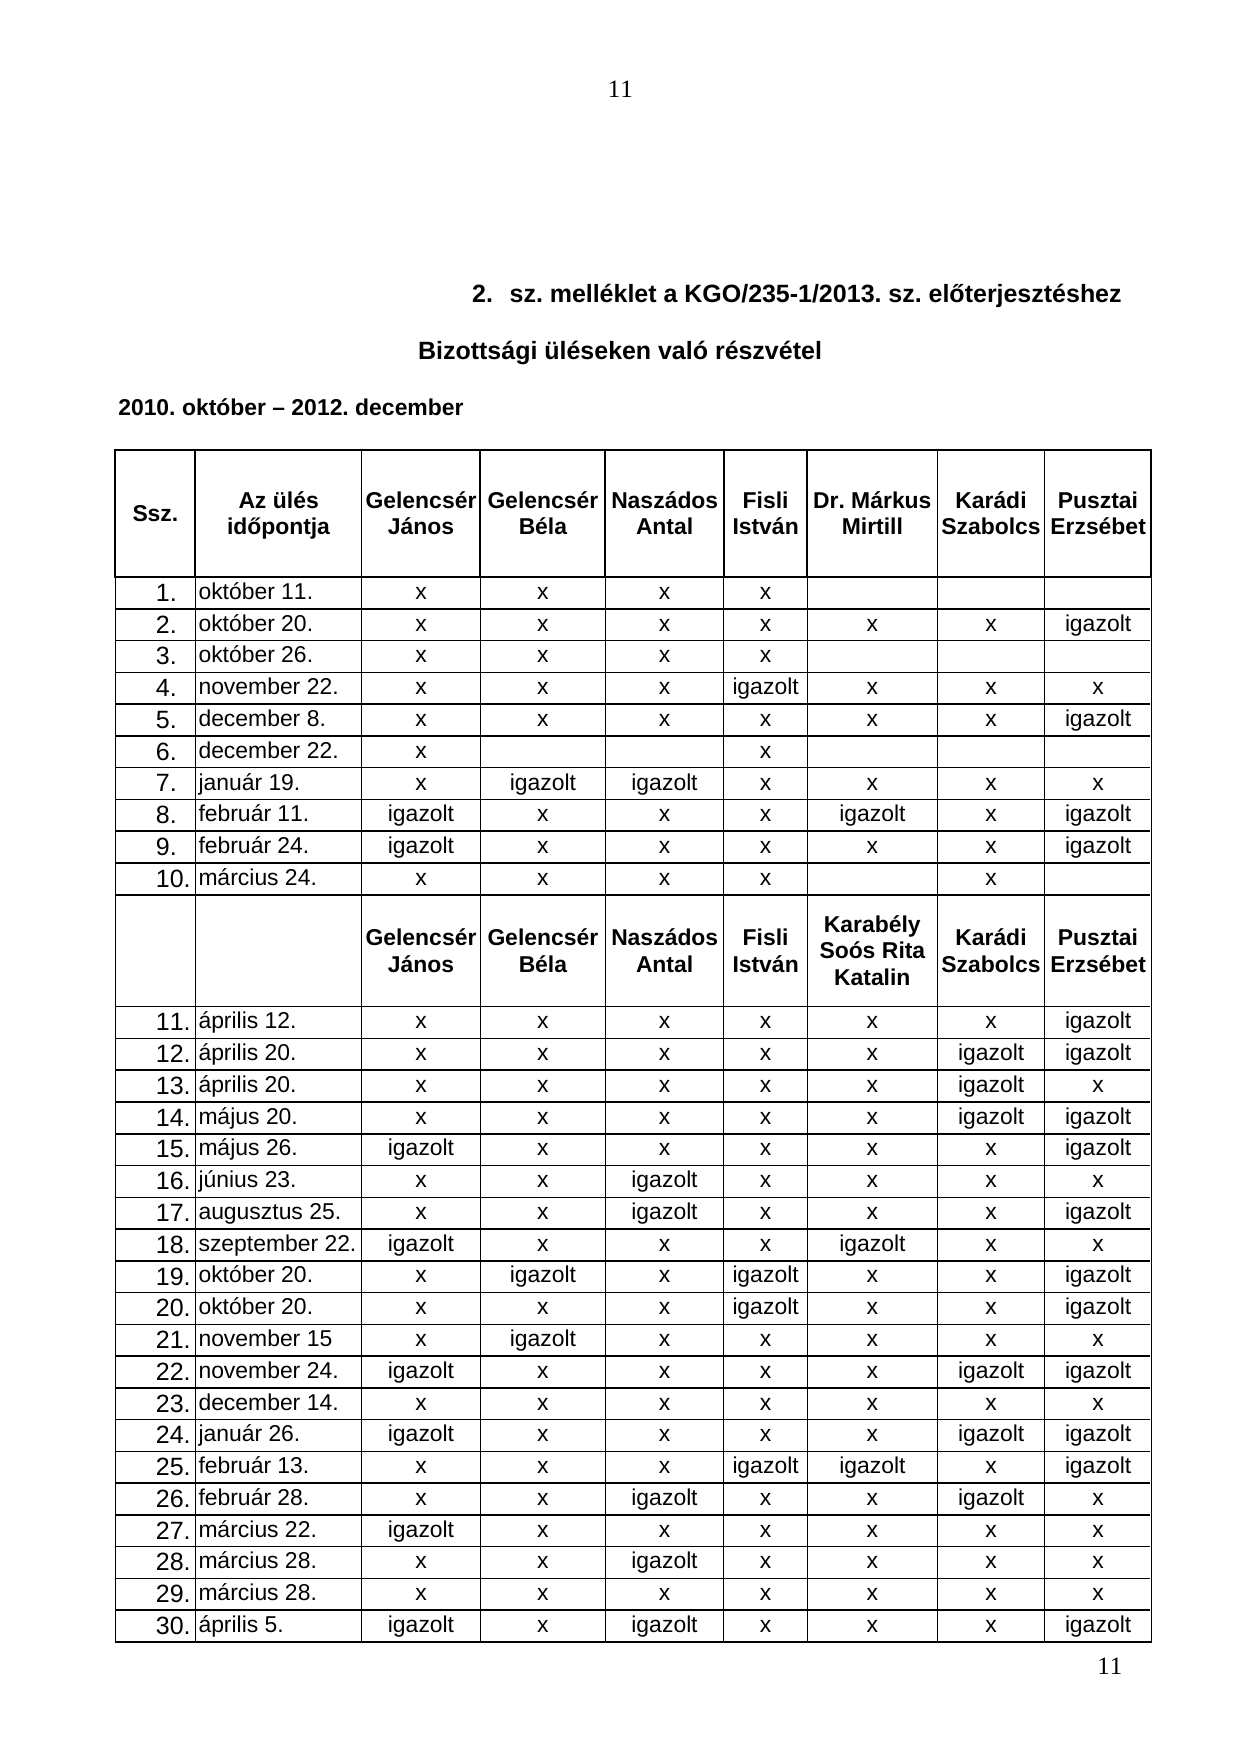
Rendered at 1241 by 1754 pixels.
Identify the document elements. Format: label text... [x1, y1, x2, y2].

table_cell [481, 737, 605, 767]
table_cell január 19. [196, 768, 361, 799]
table_cell x [481, 1516, 605, 1546]
table_cell [606, 737, 723, 767]
table_cell x [481, 641, 605, 672]
table_cell x [808, 1547, 937, 1578]
table_cell x [808, 1516, 937, 1546]
table_cell x [481, 1579, 605, 1609]
table_cell [938, 737, 1044, 767]
table_cell x [606, 832, 723, 862]
table_cell x [808, 673, 937, 703]
table_cell x [362, 1007, 480, 1037]
table_cell igazolt [1045, 608, 1151, 640]
table_cell x [724, 1039, 807, 1069]
table_cell x [362, 641, 480, 672]
table_cell [116, 864, 195, 894]
table_cell x [808, 1420, 937, 1451]
table_cell [116, 1484, 195, 1514]
table_cell [196, 896, 361, 1006]
table_cell x [1045, 767, 1151, 799]
table_cell x [606, 1230, 723, 1260]
table_cell x [938, 1166, 1044, 1196]
table_cell x [481, 673, 605, 703]
table_cell x [481, 705, 605, 735]
table_cell [116, 641, 195, 672]
table_cell igazolt [1045, 1133, 1151, 1164]
table_cell x [362, 1166, 480, 1196]
table_header Dr. Márkus Mirtill [808, 451, 937, 576]
table_cell Karádi Szabolcs [938, 896, 1044, 1006]
table_cell igazolt [1045, 1609, 1151, 1641]
table_cell x [724, 1325, 807, 1355]
table_cell x [481, 1166, 605, 1196]
table_header Gelencsér János [362, 451, 479, 576]
table_cell [116, 1293, 195, 1323]
table_cell [808, 737, 937, 767]
table_cell október 20. [196, 610, 361, 640]
table_header Ssz. [116, 451, 194, 576]
table_cell x [362, 1071, 480, 1101]
table_cell x [808, 1389, 937, 1419]
table_cell x [362, 1452, 480, 1482]
table_cell [116, 1420, 195, 1451]
table_cell x [481, 1611, 605, 1641]
table_cell x [808, 1135, 937, 1164]
table_cell október 11. [196, 578, 361, 608]
table_cell [808, 578, 937, 608]
table_cell igazolt [724, 673, 807, 703]
table_cell igazolt [1045, 799, 1151, 830]
table_cell igazolt [606, 1198, 723, 1228]
table_cell x [724, 1166, 807, 1196]
table_cell [116, 832, 195, 862]
table_cell igazolt [362, 832, 480, 862]
table_cell igazolt [1045, 1260, 1151, 1292]
table_cell x [938, 1452, 1044, 1482]
table_cell igazolt [362, 1420, 480, 1451]
table_cell x [724, 1007, 807, 1037]
table_cell igazolt [481, 1325, 605, 1355]
table_cell x [481, 1103, 605, 1133]
table_cell x [481, 610, 605, 640]
table_cell x [724, 864, 807, 894]
table_cell igazolt [362, 800, 480, 830]
table_cell x [1045, 1514, 1151, 1546]
table_cell x [938, 1230, 1044, 1260]
table_cell x [606, 1579, 723, 1609]
table_cell x [481, 1230, 605, 1260]
table_cell x [362, 673, 480, 703]
text Bizottsági üléseken való részvétel [118, 336, 1122, 365]
table_cell x [724, 737, 807, 767]
table_cell x [938, 1389, 1044, 1419]
table_cell [116, 1547, 195, 1578]
table_cell x [481, 1007, 605, 1037]
table_cell [116, 1198, 195, 1228]
table_cell október 20. [196, 1262, 361, 1292]
table_cell igazolt [1045, 1101, 1151, 1133]
table_cell x [606, 1293, 723, 1323]
table_cell x [808, 1611, 937, 1641]
table_cell igazolt [938, 1039, 1044, 1069]
table_cell x [481, 1452, 605, 1482]
table_cell igazolt [362, 1135, 480, 1164]
table_cell június 23. [196, 1166, 361, 1196]
table_cell [1045, 640, 1151, 672]
table_cell igazolt [1045, 703, 1151, 735]
table_cell x [808, 705, 937, 735]
table_cell igazolt [362, 1611, 480, 1641]
table_cell x [606, 1325, 723, 1355]
table_cell [116, 705, 195, 735]
table_cell x [606, 1135, 723, 1164]
table_cell x [938, 1198, 1044, 1228]
table_cell január 26. [196, 1420, 361, 1451]
table_cell [116, 1389, 195, 1419]
table_cell x [362, 1262, 480, 1292]
table_cell április 20. [196, 1071, 361, 1101]
table_cell igazolt [808, 1452, 937, 1482]
table_cell x [606, 1262, 723, 1292]
table_cell március 28. [196, 1579, 361, 1609]
table_cell [116, 673, 195, 703]
table_cell x [1045, 1482, 1151, 1514]
table_cell x [724, 1357, 807, 1387]
table_cell x [481, 1547, 605, 1578]
table_cell [116, 1452, 195, 1482]
table_cell x [362, 768, 480, 799]
table_cell november 24. [196, 1357, 361, 1387]
table_cell [1045, 862, 1151, 894]
table_cell x [724, 610, 807, 640]
table_cell x [606, 1452, 723, 1482]
table_cell x [938, 1135, 1044, 1164]
list sz. melléklet a KGO/235-1/2013. sz. előterjesztéshez [156, 279, 1122, 308]
table_cell Fisli István [724, 896, 807, 1006]
table_cell x [724, 641, 807, 672]
table_cell [808, 641, 937, 672]
table_cell igazolt [724, 1293, 807, 1323]
table_cell x [362, 1293, 480, 1323]
table_cell április 20. [196, 1039, 361, 1069]
table_cell [116, 578, 195, 608]
table_cell szeptember 22. [196, 1230, 361, 1260]
table_cell x [481, 1293, 605, 1323]
table_cell április 12. [196, 1007, 361, 1037]
table_cell x [606, 578, 723, 608]
table_cell x [724, 800, 807, 830]
table_cell x [808, 1198, 937, 1228]
table_cell február 13. [196, 1452, 361, 1482]
table_cell igazolt [938, 1071, 1044, 1101]
table_cell x [724, 1611, 807, 1641]
table_cell x [938, 864, 1044, 894]
table_header Gelencsér Béla [481, 451, 604, 576]
table_cell x [606, 1071, 723, 1101]
table_cell igazolt [1045, 1038, 1151, 1069]
table_cell [116, 1166, 195, 1196]
table_cell igazolt [938, 1484, 1044, 1514]
table_cell x [1045, 1228, 1151, 1260]
table_cell x [362, 1389, 480, 1419]
table_cell x [481, 1357, 605, 1387]
table_cell igazolt [938, 1103, 1044, 1133]
table_cell x [938, 610, 1044, 640]
table_cell x [938, 832, 1044, 862]
table_cell igazolt [938, 1420, 1044, 1451]
table_cell igazolt [606, 1166, 723, 1196]
table_cell [116, 1357, 195, 1387]
table_cell x [362, 705, 480, 735]
table_cell [116, 610, 195, 640]
table_cell [116, 1230, 195, 1260]
table_cell március 22. [196, 1516, 361, 1546]
table_cell Naszádos Antal [606, 896, 723, 1006]
table_cell x [362, 1039, 480, 1069]
table_cell igazolt [362, 1516, 480, 1546]
table_cell augusztus 25. [196, 1198, 361, 1228]
table_cell december 22. [196, 737, 361, 767]
table_cell x [808, 1039, 937, 1069]
table_cell x [938, 1325, 1044, 1355]
table_cell [116, 1007, 195, 1037]
table_cell x [606, 1103, 723, 1133]
table_cell igazolt [362, 1230, 480, 1260]
table_cell x [808, 832, 937, 862]
table_cell x [606, 1420, 723, 1451]
table_cell x [1045, 1387, 1151, 1419]
table_cell x [1045, 1546, 1151, 1578]
table_cell x [481, 832, 605, 862]
table_cell igazolt [1045, 1355, 1151, 1387]
table_cell x [938, 1516, 1044, 1546]
table_cell október 26. [196, 641, 361, 672]
table_cell [116, 1611, 195, 1641]
table_cell x [1045, 1578, 1151, 1609]
table_cell x [1045, 672, 1151, 703]
table_cell x [724, 1230, 807, 1260]
table_cell [1045, 735, 1151, 767]
table_cell x [808, 768, 937, 799]
table_cell x [481, 1389, 605, 1419]
table_cell x [724, 578, 807, 608]
table_cell [116, 1071, 195, 1101]
table_cell x [1045, 1165, 1151, 1196]
table_cell [1045, 578, 1151, 608]
table_cell x [938, 1547, 1044, 1578]
table_cell [938, 641, 1044, 672]
table_cell x [606, 1516, 723, 1546]
table_cell x [481, 1198, 605, 1228]
table_cell x [362, 737, 480, 767]
table_cell x [481, 1039, 605, 1069]
table_cell x [606, 1039, 723, 1069]
table_cell x [808, 1071, 937, 1101]
table_cell igazolt [808, 1230, 937, 1260]
table_cell Karabély Soós Rita Katalin [808, 896, 937, 1006]
table_cell [116, 768, 195, 799]
table_cell május 26. [196, 1135, 361, 1164]
table_cell x [606, 610, 723, 640]
table_cell x [606, 1389, 723, 1419]
table_cell x [724, 1516, 807, 1546]
table_cell x [481, 1420, 605, 1451]
table_cell x [606, 864, 723, 894]
table_header Naszádos Antal [606, 451, 723, 576]
table_cell igazolt [724, 1452, 807, 1482]
table_cell x [724, 1547, 807, 1578]
table_cell [116, 1135, 195, 1164]
table_cell [116, 896, 195, 1006]
table_cell x [606, 673, 723, 703]
table_cell igazolt [1045, 1292, 1151, 1323]
table_cell december 14. [196, 1389, 361, 1419]
table_cell x [724, 1198, 807, 1228]
table_cell x [362, 1103, 480, 1133]
table_cell igazolt [1045, 1196, 1151, 1228]
table_cell október 20. [196, 1293, 361, 1323]
table_cell x [724, 832, 807, 862]
table_cell igazolt [1045, 830, 1151, 862]
table_cell Gelencsér János [362, 896, 480, 1006]
table_cell x [724, 1420, 807, 1451]
table_cell március 24. [196, 864, 361, 894]
table_cell x [724, 1071, 807, 1101]
table_cell x [808, 1293, 937, 1323]
table_cell március 28. [196, 1547, 361, 1578]
table_cell x [1045, 1324, 1151, 1355]
table_cell x [808, 1262, 937, 1292]
table_cell november 15 [196, 1325, 361, 1355]
table_cell [116, 800, 195, 830]
table_cell x [938, 673, 1044, 703]
table_cell x [808, 1484, 937, 1514]
table_cell Gelencsér Béla [481, 896, 605, 1006]
table_cell x [724, 1103, 807, 1133]
table_cell igazolt [1045, 1451, 1151, 1482]
text 2010. október – 2012. december [118, 394, 1122, 420]
table_cell x [724, 1484, 807, 1514]
table_cell x [808, 1579, 937, 1609]
table_cell x [362, 578, 480, 608]
table_cell x [938, 768, 1044, 799]
table_cell x [938, 1007, 1044, 1037]
table_cell x [606, 641, 723, 672]
table_cell x [938, 1579, 1044, 1609]
table_cell igazolt [1045, 1419, 1151, 1451]
table_cell igazolt [481, 768, 605, 799]
table_cell x [808, 1325, 937, 1355]
table_cell x [606, 1007, 723, 1037]
table_cell x [938, 1611, 1044, 1641]
table_cell x [362, 610, 480, 640]
table_cell x [362, 1198, 480, 1228]
table_cell x [362, 864, 480, 894]
table_header Karádi Szabolcs [938, 451, 1044, 576]
table_cell x [481, 578, 605, 608]
table_cell x [938, 1293, 1044, 1323]
table_cell december 8. [196, 705, 361, 735]
table_cell április 5. [196, 1611, 361, 1641]
table_cell február 11. [196, 800, 361, 830]
table_cell [808, 864, 937, 894]
table_cell igazolt [606, 1611, 723, 1641]
table_cell [116, 1325, 195, 1355]
table_cell x [724, 1389, 807, 1419]
table_cell igazolt [606, 768, 723, 799]
table_cell igazolt [606, 1484, 723, 1514]
table_cell [116, 1516, 195, 1546]
table_cell x [808, 1166, 937, 1196]
table_cell igazolt [1045, 1006, 1151, 1037]
table_cell február 24. [196, 832, 361, 862]
table_cell x [808, 1007, 937, 1037]
table_cell x [808, 1103, 937, 1133]
table_cell május 20. [196, 1103, 361, 1133]
table_cell x [808, 610, 937, 640]
table_cell igazolt [938, 1357, 1044, 1387]
table_cell igazolt [724, 1262, 807, 1292]
table_cell november 22. [196, 673, 361, 703]
table_cell x [362, 1325, 480, 1355]
table_cell x [808, 1357, 937, 1387]
table_cell igazolt [606, 1547, 723, 1578]
table_cell x [724, 768, 807, 799]
table_cell x [481, 1484, 605, 1514]
table_header Pusztai Erzsébet [1045, 451, 1150, 576]
table_cell x [724, 1135, 807, 1164]
table_cell x [606, 800, 723, 830]
table_cell x [724, 1579, 807, 1609]
table_header Fisli István [725, 451, 806, 576]
table_cell x [362, 1484, 480, 1514]
table_cell igazolt [808, 800, 937, 830]
table_cell x [362, 1579, 480, 1609]
table_header Az ülés időpontja [196, 451, 361, 576]
table_cell x [938, 705, 1044, 735]
table_cell x [481, 800, 605, 830]
table_cell x [1045, 1069, 1151, 1101]
table_cell Pusztai Erzsébet [1045, 894, 1151, 1006]
table_cell február 28. [196, 1484, 361, 1514]
table_cell [938, 578, 1044, 608]
table_cell x [362, 1547, 480, 1578]
table_cell x [481, 1135, 605, 1164]
table_cell x [938, 800, 1044, 830]
table_cell x [481, 864, 605, 894]
table_cell x [606, 705, 723, 735]
table_cell igazolt [362, 1357, 480, 1387]
table_cell x [938, 1262, 1044, 1292]
table_cell [116, 737, 195, 767]
table_cell x [606, 1357, 723, 1387]
table_cell [116, 1039, 195, 1069]
table_cell x [724, 705, 807, 735]
table_cell [116, 1579, 195, 1609]
table_cell [116, 1262, 195, 1292]
table_cell [116, 1103, 195, 1133]
table_cell x [481, 1071, 605, 1101]
table_cell igazolt [481, 1262, 605, 1292]
